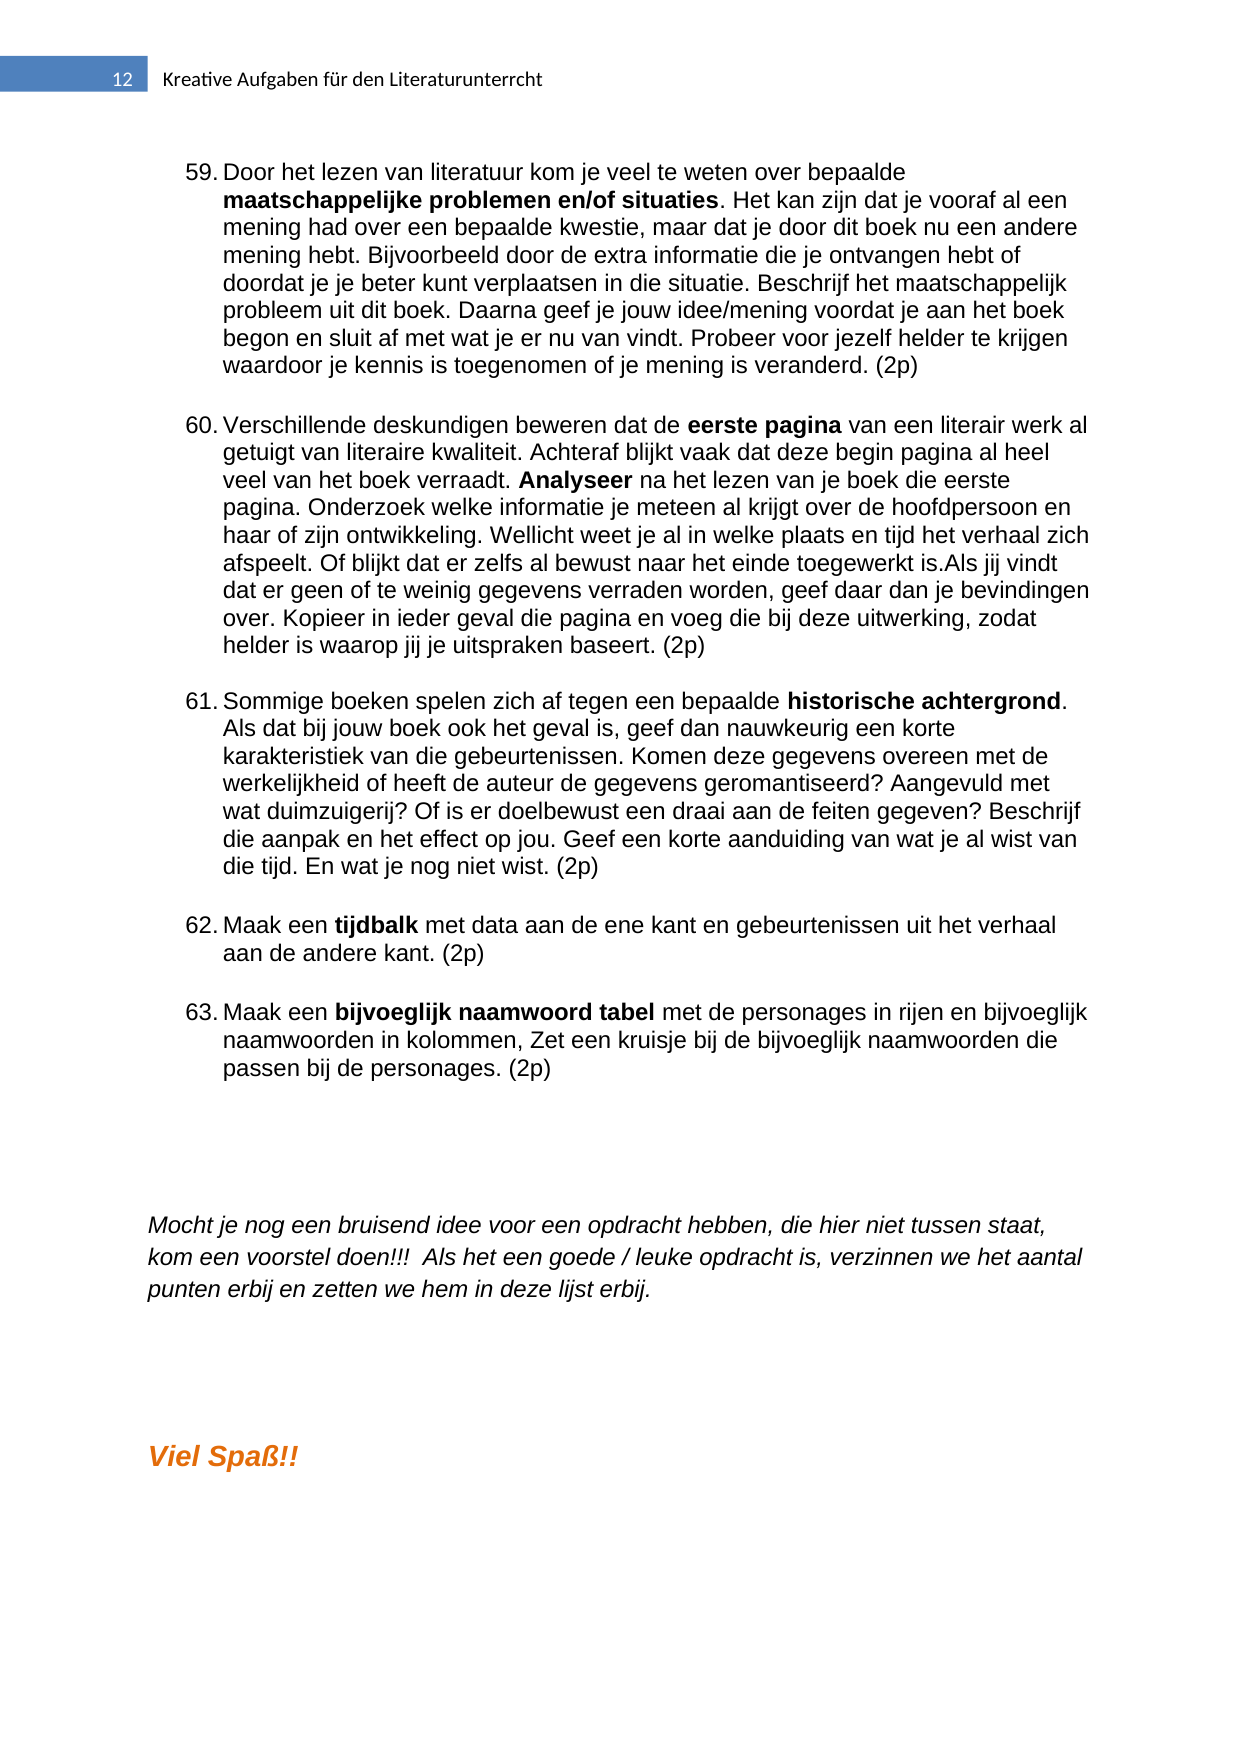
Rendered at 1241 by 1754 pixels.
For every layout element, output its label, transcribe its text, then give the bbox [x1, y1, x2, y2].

text Viel Spaß!! [148, 1439, 1093, 1473]
text Mocht je nog een bruisend idee voor een opdracht hebben, die hier niet tussen staat, kom een voorstel doen!!! Als het een goede / leuke opdracht is, verzinnen we het aantal punten erbij en zetten we hem in deze lijst erbij. [148, 1211, 1093, 1302]
list Maak een bijvoeglijk naamwoord tabel met de personages in rijen en bijvoeglijk naamwoorden in kolommen, Zet een kruisje bij de bijvoeglijk naamwoorden die passen bij de personages. (2p) [185, 998, 1093, 1081]
list Verschillende deskundigen beweren dat de eerste pagina van een literair werk al getuigt van literaire kwaliteit. Achteraf blijkt vaak dat deze begin pagina al heel veel van het boek verraadt. Analyseer na het lezen van je boek die eerste pagina. Onderzoek welke informatie je meteen al krijgt over de hoofdpersoon en haar of zijn ontwikkeling. Wellicht weet je al in welke plaats en tijd het verhaal zich afspeelt. Of blijkt dat er zelfs al bewust naar het einde toegewerkt is.Als jij vindt dat er geen of te weinig gegevens verraden worden, geef daar dan je bevindingen over. Kopieer in ieder geval die pagina en voeg die bij deze uitwerking, zodat helder is waarop jij je uitspraken baseert. (2p) [185, 411, 1093, 659]
list Sommige boeken spelen zich af tegen een bepaalde historische achtergrond. Als dat bij jouw boek ook het geval is, geef dan nauwkeurig een korte karakteristiek van die gebeurtenissen. Komen deze gegevens overeen met de werkelijkheid of heeft de auteur de gegevens geromantiseerd? Aangevuld met wat duimzuigerij? Of is er doelbewust een draai aan de feiten gegeven? Beschrijf die aanpak en het effect op jou. Geef een korte aanduiding van wat je al wist van die tijd. En wat je nog niet wist. (2p) [185, 687, 1093, 880]
list Maak een tijdbalk met data aan de ene kant en gebeurtenissen uit het verhaal aan de andere kant. (2p) [185, 911, 1093, 967]
list Door het lezen van literatuur kom je veel te weten over bepaalde maatschappelijke problemen en/of situaties. Het kan zijn dat je vooraf al een mening had over een bepaalde kwestie, maar dat je door dit boek nu een andere mening hebt. Bijvoorbeeld door de extra informatie die je ontvangen hebt of doordat je je beter kunt verplaatsen in die situatie. Beschrijf het maatschappelijk probleem uit dit boek. Daarna geef je jouw idee/mening voordat je aan het boek begon en sluit af met wat je er nu van vindt. Probeer voor jezelf helder te krijgen waardoor je kennis is toegenomen of je mening is veranderd. (2p) [185, 158, 1093, 379]
